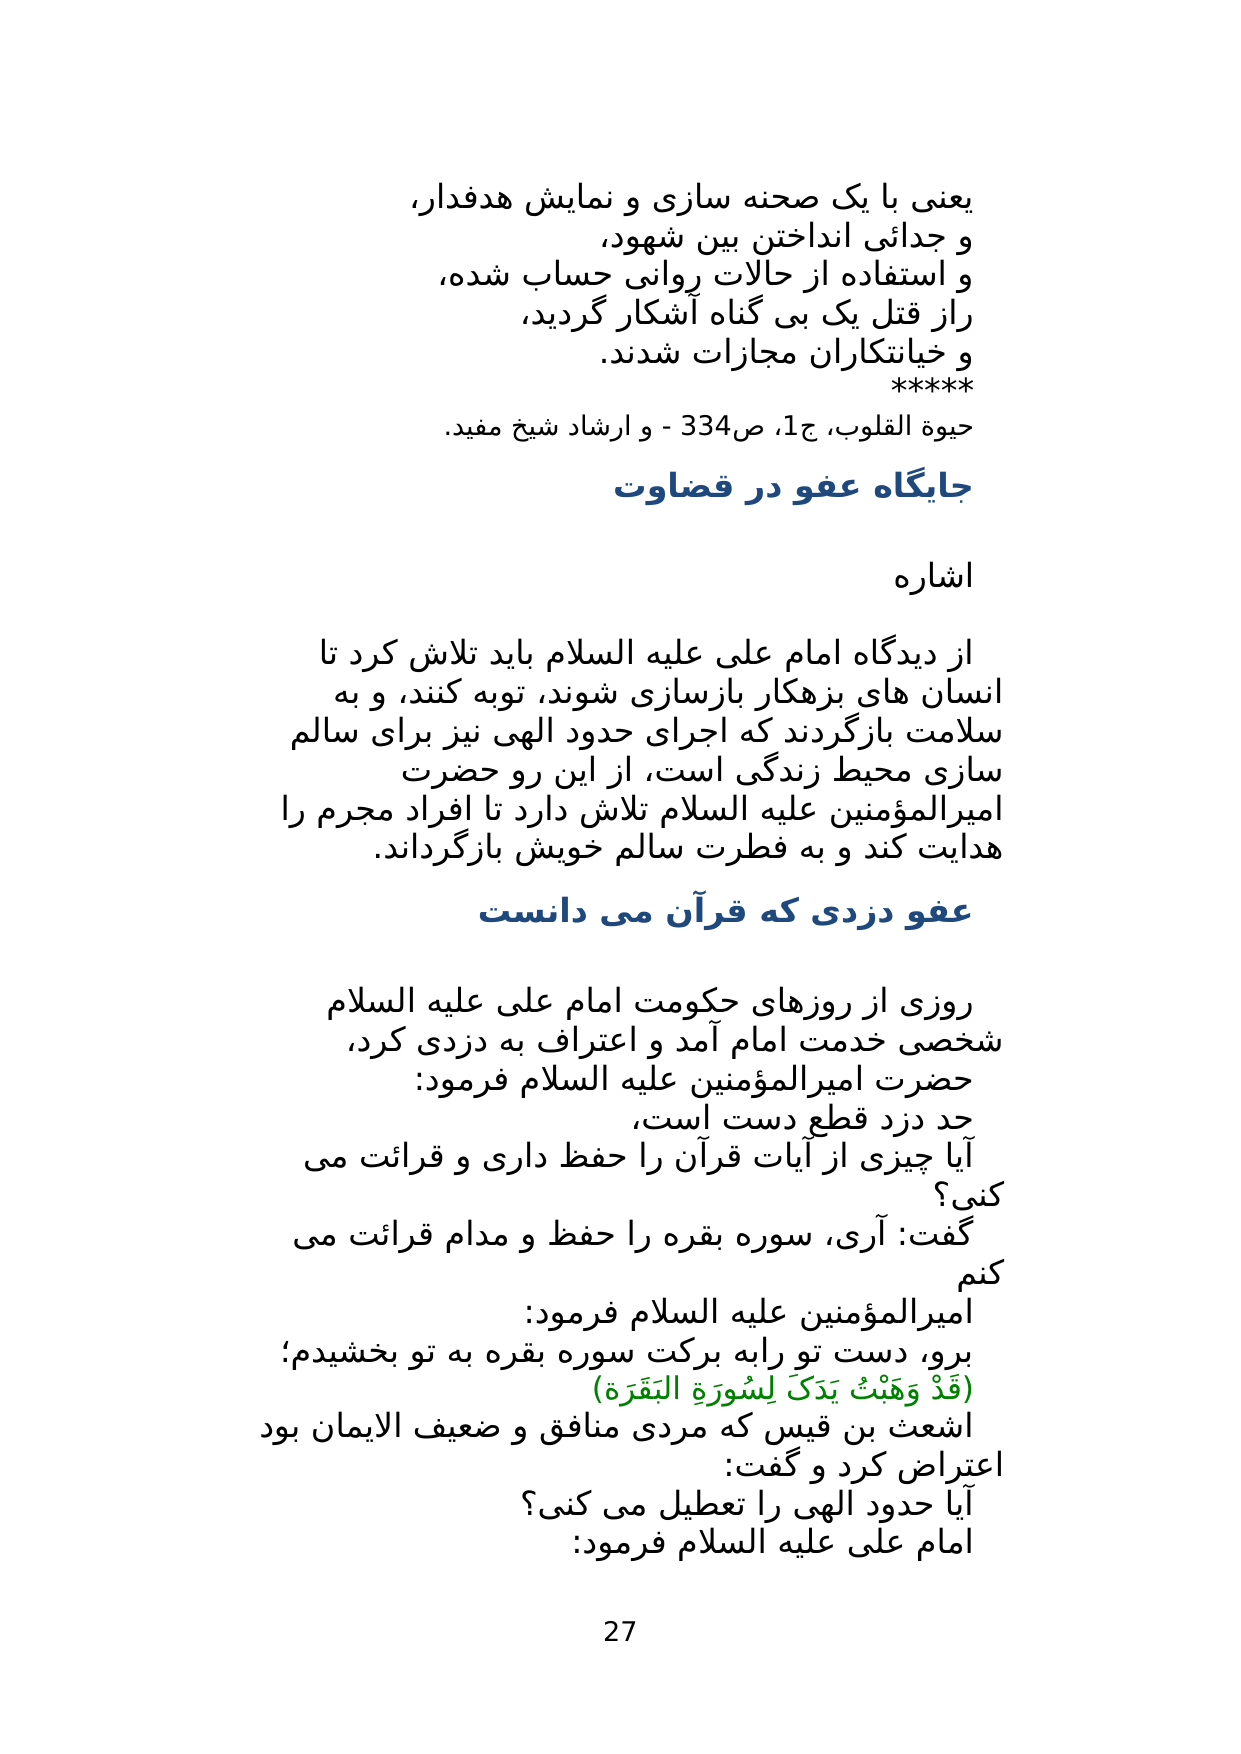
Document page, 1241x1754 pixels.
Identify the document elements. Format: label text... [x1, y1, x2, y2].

subtitle عفو دزدی که قرآن می دانست [236, 892, 1004, 931]
text گفت: آری، سوره بقره را حفظ و مدام قرائت می کنم [236, 1215, 1004, 1292]
subtitle جایگاه عفو در قضاوت [236, 467, 1004, 506]
text و جدائی انداختن بین شهود، [236, 216, 1004, 255]
text و خیانتکاران مجازات شدند. [236, 333, 1004, 371]
text حیوة القلوب، ج1، ص334 - و ارشاد شیخ مفید. [236, 410, 1004, 442]
text امیرالمؤمنین علیه السلام فرمود: [236, 1292, 1004, 1331]
text یعنی با یک صحنه سازی و نمایش هدفدار، [236, 177, 1004, 216]
text اشعث بن قیس که مردی منافق و ضعیف الایمان بود اعتراض کرد و گفت: [236, 1406, 1004, 1484]
text آیا چیزی از آیات قرآن را حفظ داری و قرائت می کنی؟ [236, 1137, 1004, 1215]
text روزی از روزهای حکومت امام علی علیه السلام شخصی خدمت امام آمد و اعتراف به دزدی کرد، [236, 982, 1004, 1059]
text اشاره [236, 557, 1004, 595]
text برو، دست تو رابه برکت سوره بقره به تو بخشیدم؛ [236, 1331, 1004, 1370]
text حضرت امیرالمؤمنین علیه السلام فرمود: [236, 1059, 1004, 1098]
text امام علی علیه السلام فرمود: [236, 1523, 1004, 1562]
text و استفاده از حالات روانی حساب شده، [236, 255, 1004, 294]
text راز قتل یک بی گناه آشکار گردید، [236, 294, 1004, 333]
text از دیدگاه امام علی علیه السلام باید تلاش کرد تا انسان های بزهکار بازسازی شوند، توبه کنند، و به سلامت بازگردند که اجرای حدود الهی نیز برای سالم سازی محیط زندگی است، از این رو حضرت امیرالمؤمنین علیه السلام تلاش دارد تا افراد مجرم را هدایت کند و به فطرت سالم خویش بازگرداند. [236, 634, 1004, 867]
text ***** [236, 371, 1004, 410]
text آیا حدود الهی را تعطیل می کنی؟ [236, 1484, 1004, 1523]
text حد دزد قطع دست است، [236, 1098, 1004, 1137]
text (قَدْ وَهَبْتُ یَدَکَ لِسُورَةِ البَقَرَة) [236, 1370, 1004, 1406]
